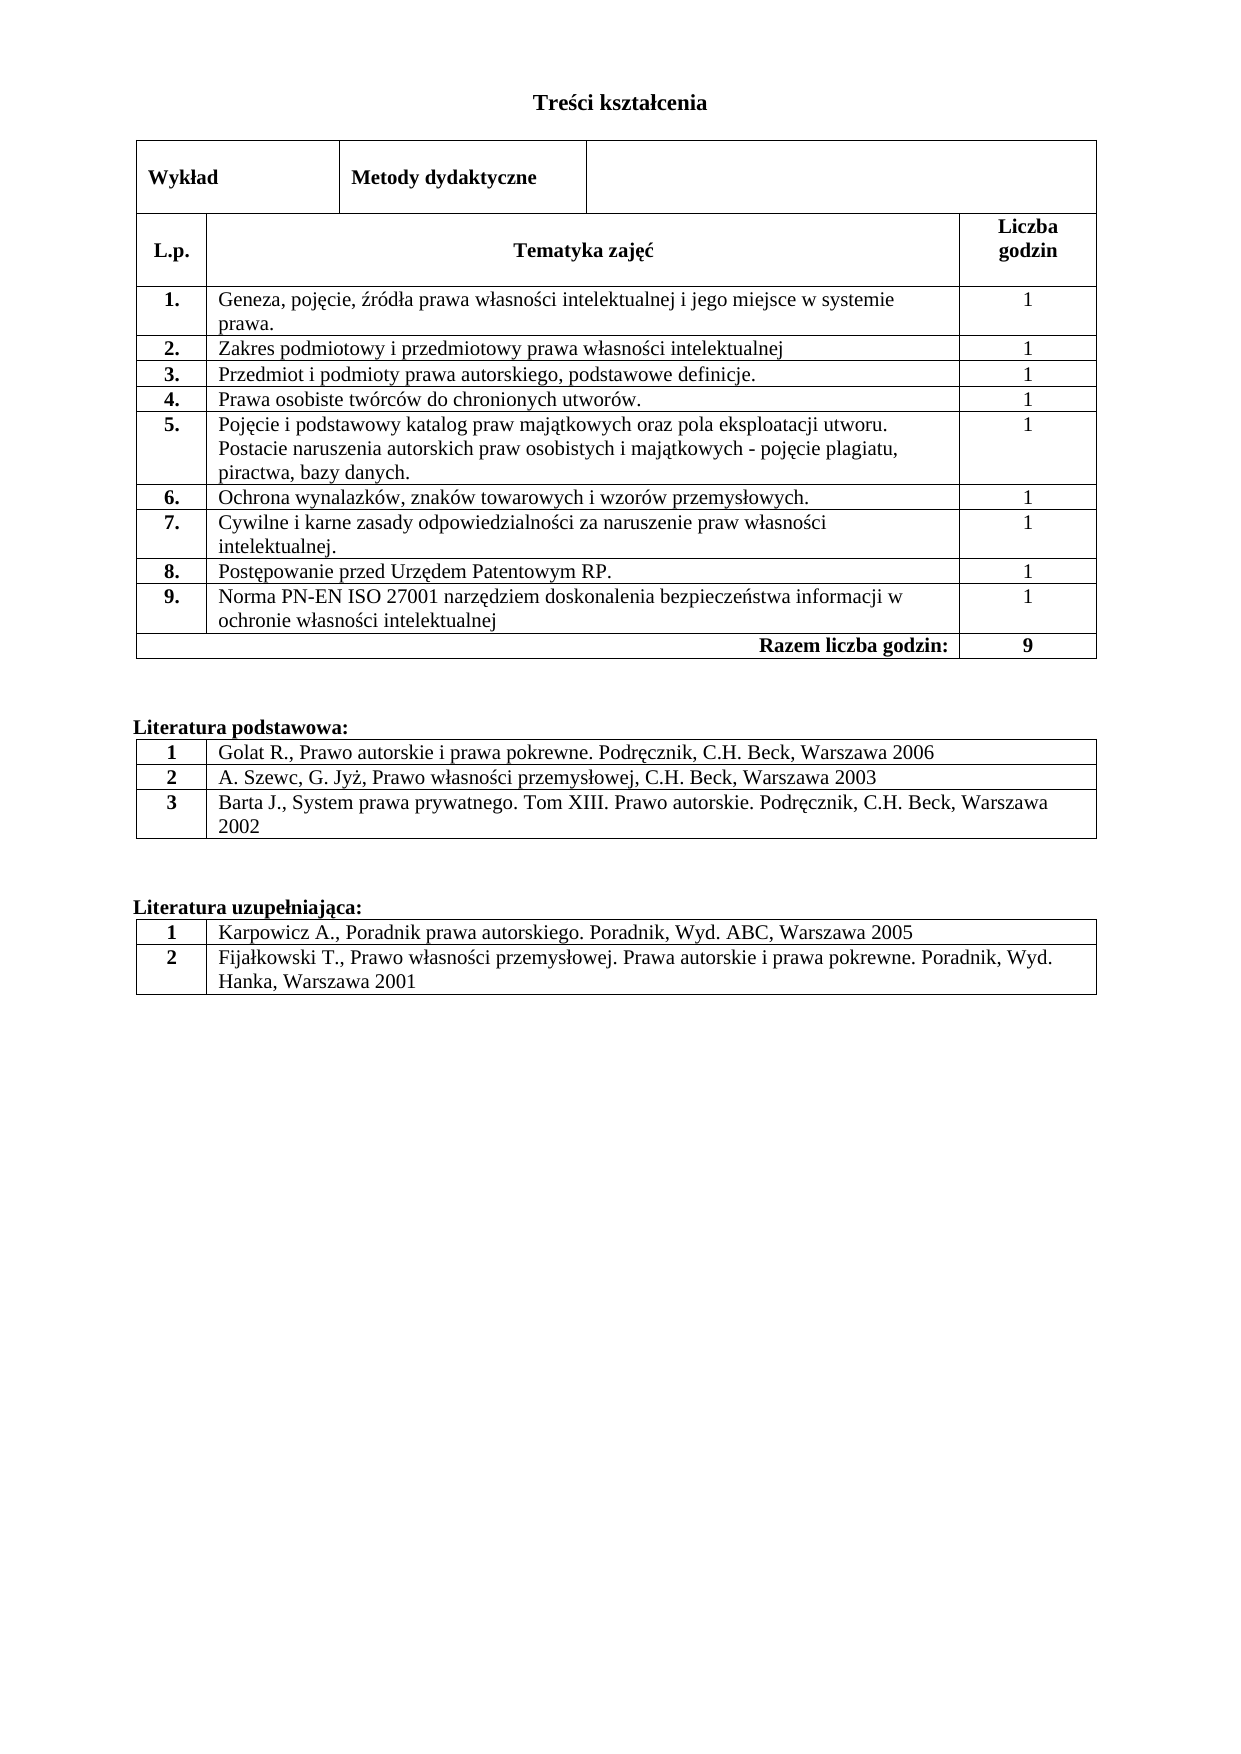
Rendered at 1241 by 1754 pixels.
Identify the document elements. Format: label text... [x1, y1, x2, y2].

table_cell Zakres podmiotowy i przedmiotowy prawa własności intelektualnej [207, 336, 959, 360]
table_cell A. Szewc, G. Jyż, Prawo własności przemysłowej, C.H. Beck, Warszawa 2003 [207, 765, 1096, 789]
table_cell 9 [960, 634, 1096, 657]
table_cell 4. [137, 387, 206, 411]
table_cell 1 [960, 387, 1096, 411]
text Literatura uzupełniająca: [133, 895, 1092, 919]
table_cell 1 [960, 584, 1096, 632]
table_cell 5. [137, 412, 206, 484]
table_cell Prawa osobiste twórców do chronionych utworów. [207, 387, 959, 411]
table_cell 2 [137, 765, 206, 789]
table_cell 1 [960, 336, 1096, 360]
table_cell 1 [960, 510, 1096, 558]
table_cell Cywilne i karne zasady odpowiedzialności za naruszenie praw własności intelektualnej. [207, 510, 959, 558]
table_cell 8. [137, 559, 206, 583]
table_header 1 [137, 920, 206, 944]
table_cell L.p. [137, 214, 206, 286]
table_cell Ochrona wynalazków, znaków towarowych i wzorów przemysłowych. [207, 485, 959, 509]
table_cell 3. [137, 361, 206, 386]
table_cell 1 [960, 412, 1096, 484]
table_cell 9. [137, 584, 206, 632]
table_header 1 [137, 740, 206, 764]
table_header Golat R., Prawo autorskie i prawa pokrewne. Podręcznik, C.H. Beck, Warszawa 2006 [207, 740, 1096, 764]
table_header [587, 141, 1096, 213]
table_header Metody dydaktyczne [340, 141, 586, 213]
table_cell 7. [137, 510, 206, 558]
table_cell Pojęcie i podstawowy katalog praw majątkowych oraz pola eksploatacji utworu. Postacie naruszenia autorskich praw osobistych i majątkowych - pojęcie plagiatu, piractwa, bazy danych. [207, 412, 959, 484]
table_cell Postępowanie przed Urzędem Patentowym RP. [207, 559, 959, 583]
text Literatura podstawowa: [133, 714, 1092, 739]
table_cell 1 [960, 287, 1096, 335]
table_cell 1. [137, 287, 206, 335]
table_cell 1 [960, 361, 1096, 386]
table_cell 1 [960, 559, 1096, 583]
table_header Karpowicz A., Poradnik prawa autorskiego. Poradnik, Wyd. ABC, Warszawa 2005 [207, 920, 1096, 944]
table_cell Norma PN-EN ISO 27001 narzędziem doskonalenia bezpieczeństwa informacji w ochronie własności intelektualnej [207, 584, 959, 632]
text Treści kształcenia [148, 89, 1092, 115]
table_cell Przedmiot i podmioty prawa autorskiego, podstawowe definicje. [207, 361, 959, 386]
table_cell Geneza, pojęcie, źródła prawa własności intelektualnej i jego miejsce w systemie prawa. [207, 287, 959, 335]
table_cell 2. [137, 336, 206, 360]
table_cell 6. [137, 485, 206, 509]
table_cell Tematyka zajęć [207, 214, 959, 286]
table_header Wykład [137, 141, 339, 213]
table_cell 1 [960, 485, 1096, 509]
table_cell Liczba godzin [960, 214, 1096, 286]
table_cell Barta J., System prawa prywatnego. Tom XIII. Prawo autorskie. Podręcznik, C.H. Beck, Warszawa 2002 [207, 790, 1096, 838]
table_cell 2 [137, 945, 206, 993]
table_cell Razem liczba godzin: [137, 634, 959, 657]
table_cell Fijałkowski T., Prawo własności przemysłowej. Prawa autorskie i prawa pokrewne. Poradnik, Wyd. Hanka, Warszawa 2001 [207, 945, 1096, 993]
table_cell 3 [137, 790, 206, 838]
